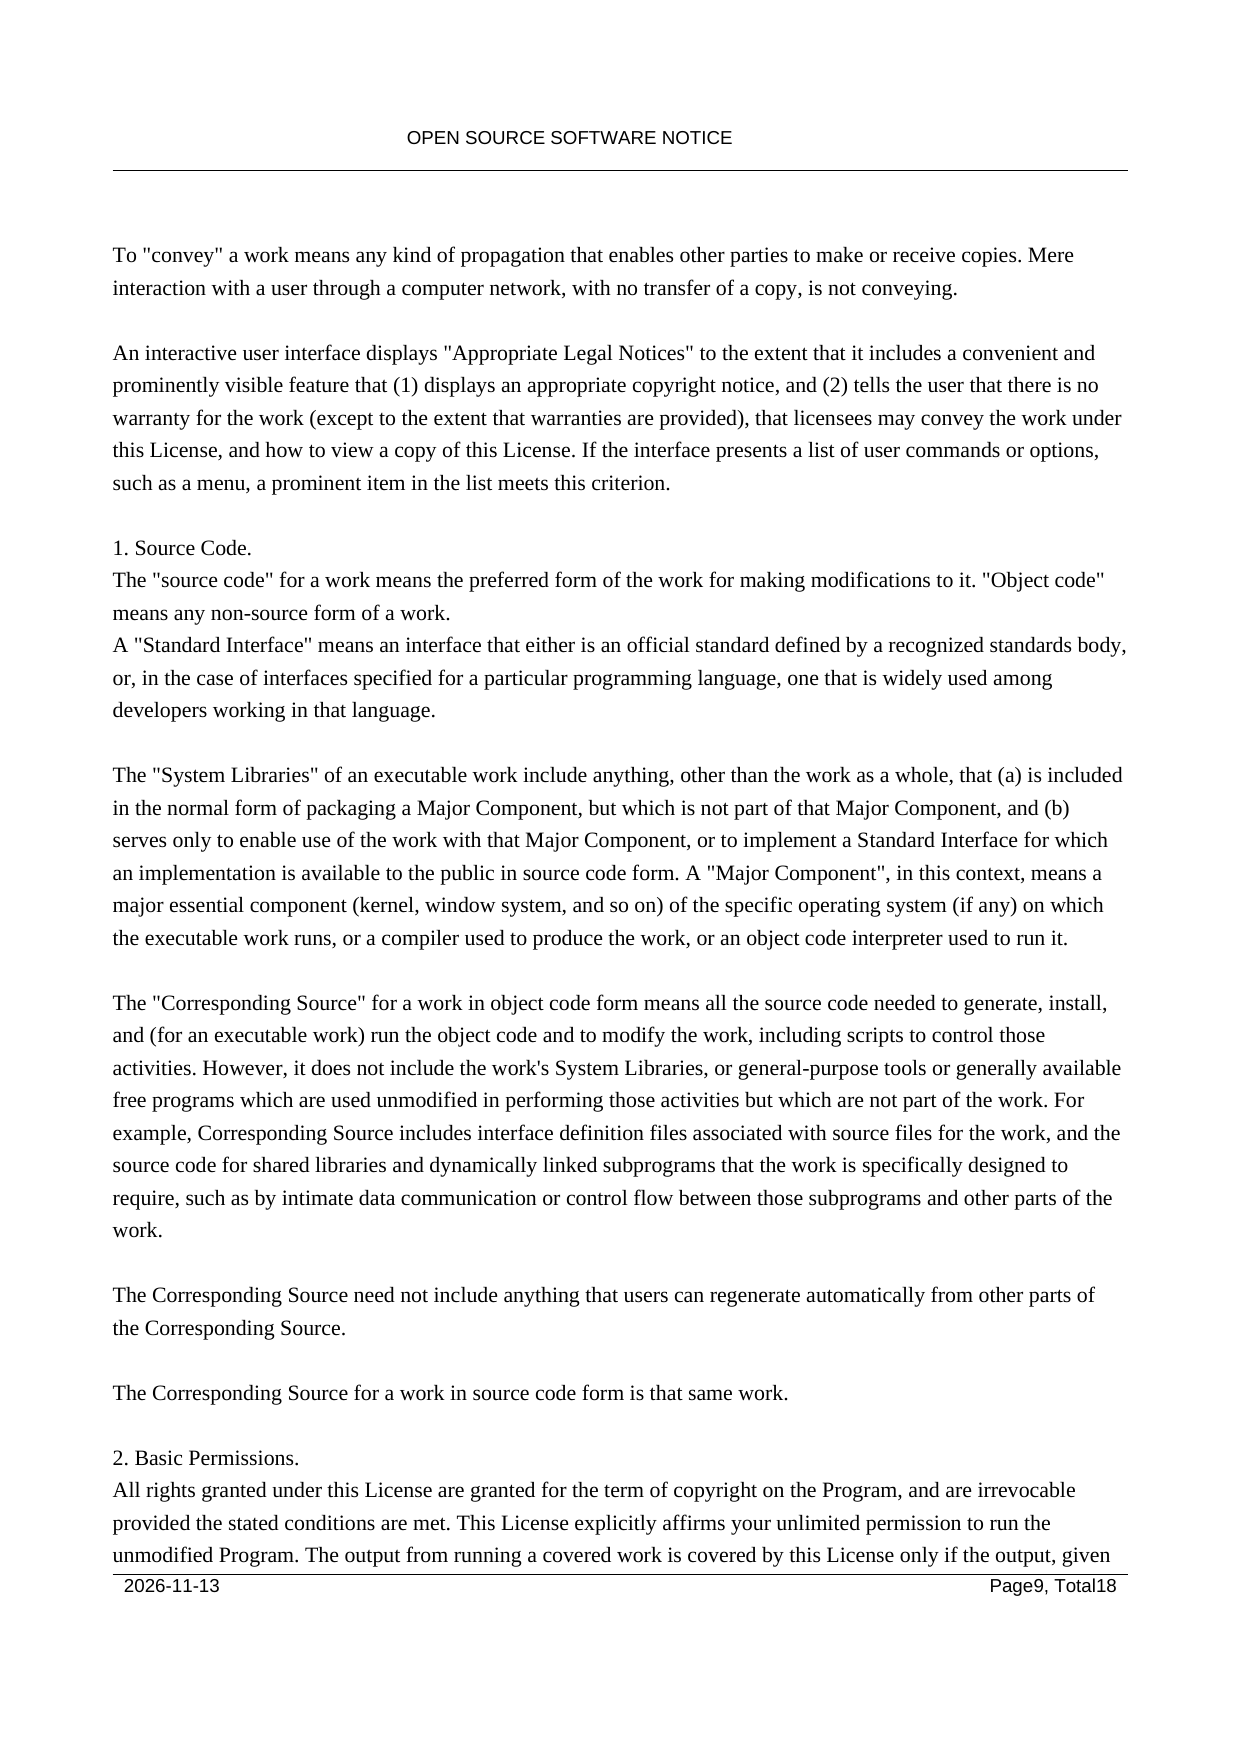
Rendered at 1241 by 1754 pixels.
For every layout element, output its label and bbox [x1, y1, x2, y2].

text [112, 206, 1128, 1571]
